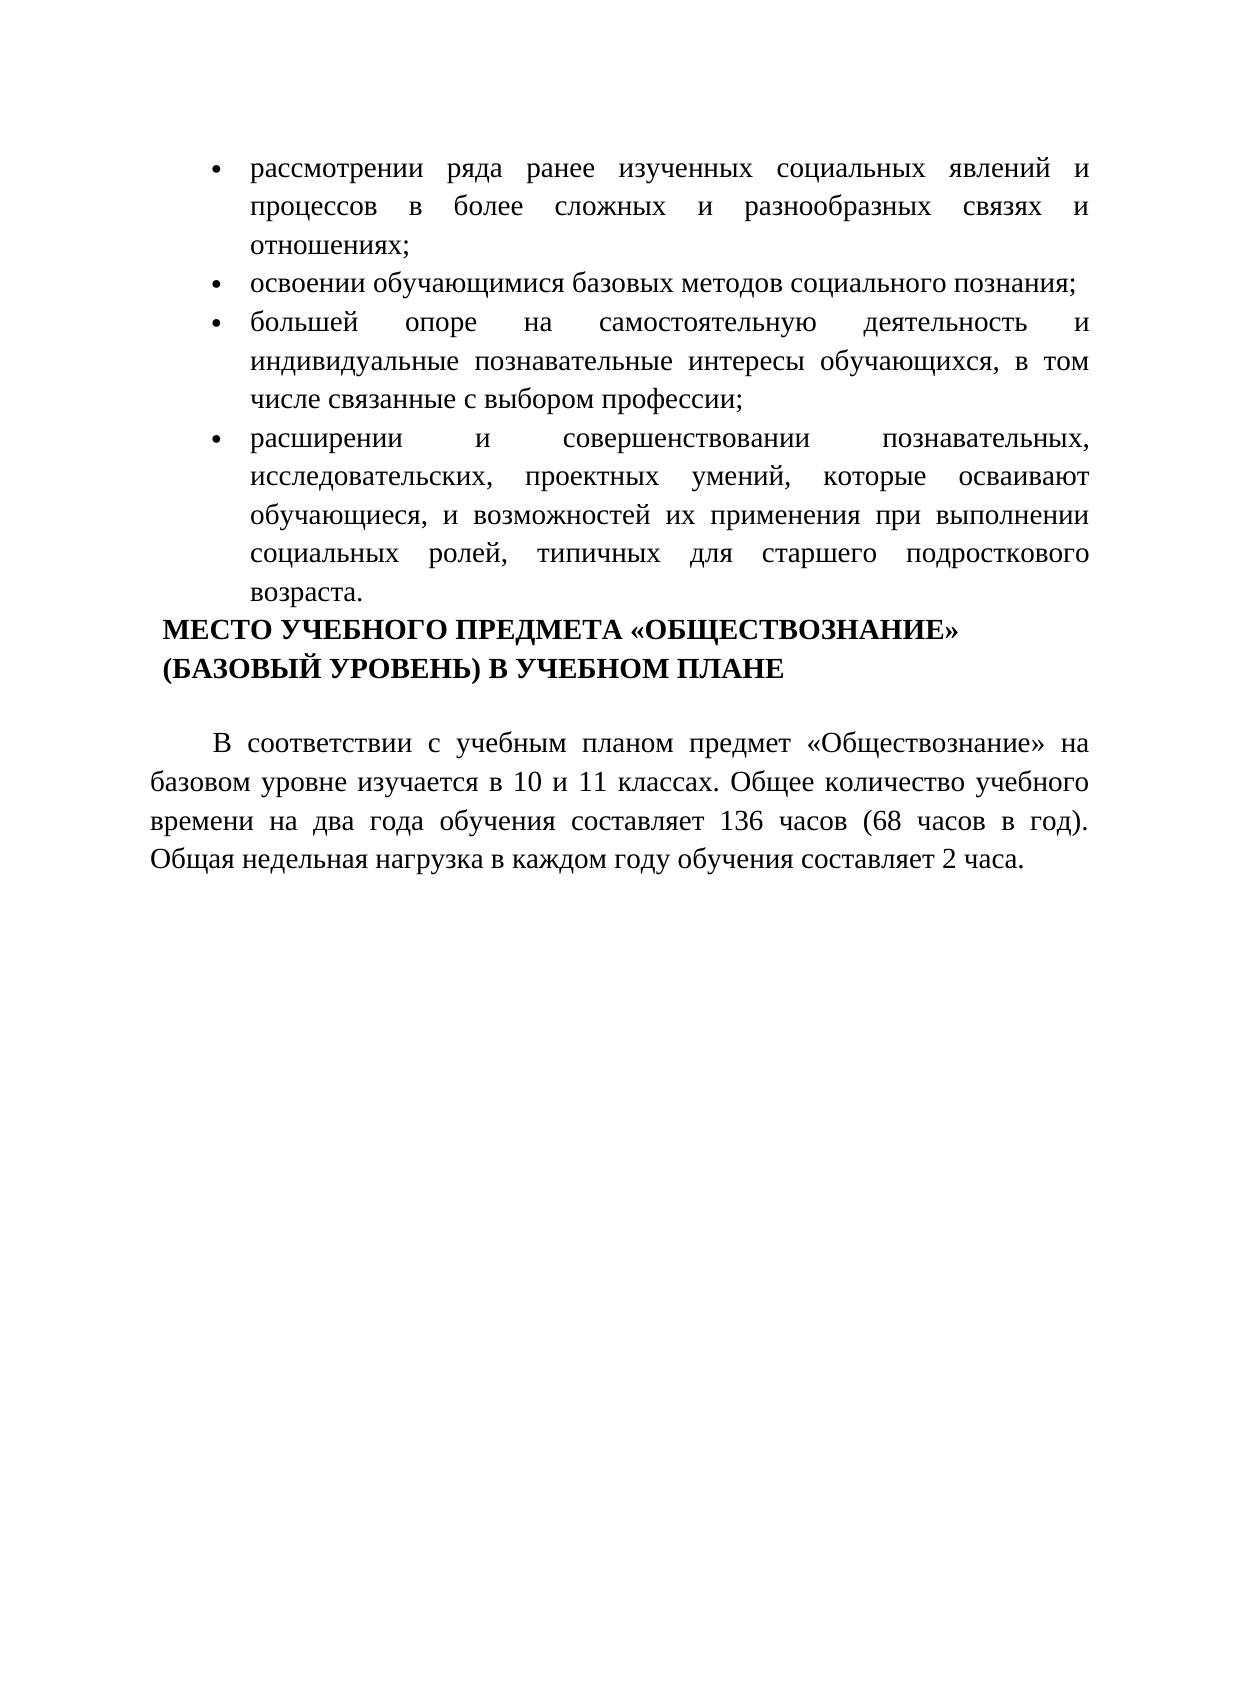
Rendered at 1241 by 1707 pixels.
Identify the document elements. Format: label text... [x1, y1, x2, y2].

text В соответствии с учебным планом предмет «Обществознание» на базовом уровне изучается в 10 и 11 классах. Общее количество учебного времени на два года обучения составляет 136 часов (68 часов в год). Общая недельная нагрузка в каждом году обучения составляет 2 часа. [150, 726, 1090, 875]
list расширении и совершенствовании познавательных, исследовательских, проектных умений, которые осваивают обучающиеся, и возможностей их применения при выполнении социальных ролей, типичных для старшего подросткового возраста. [212, 420, 1090, 607]
list освоении обучающимися базовых методов социального познания; [212, 266, 1090, 299]
list рассмотрении ряда ранее изученных социальных явлений и процессов в более сложных и разнообразных связях и отношениях; [212, 150, 1090, 261]
text МЕСТО УЧЕБНОГО ПРЕДМЕТА «ОБЩЕСТВОЗНАНИЕ» (БАЗОВЫЙ УРОВЕНЬ) В УЧЕБНОМ ПЛАНЕ [162, 612, 1090, 684]
list большей опоре на самостоятельную деятельность и индивидуальные познавательные интересы обучающихся, в том числе связанные с выбором профессии; [212, 304, 1090, 415]
